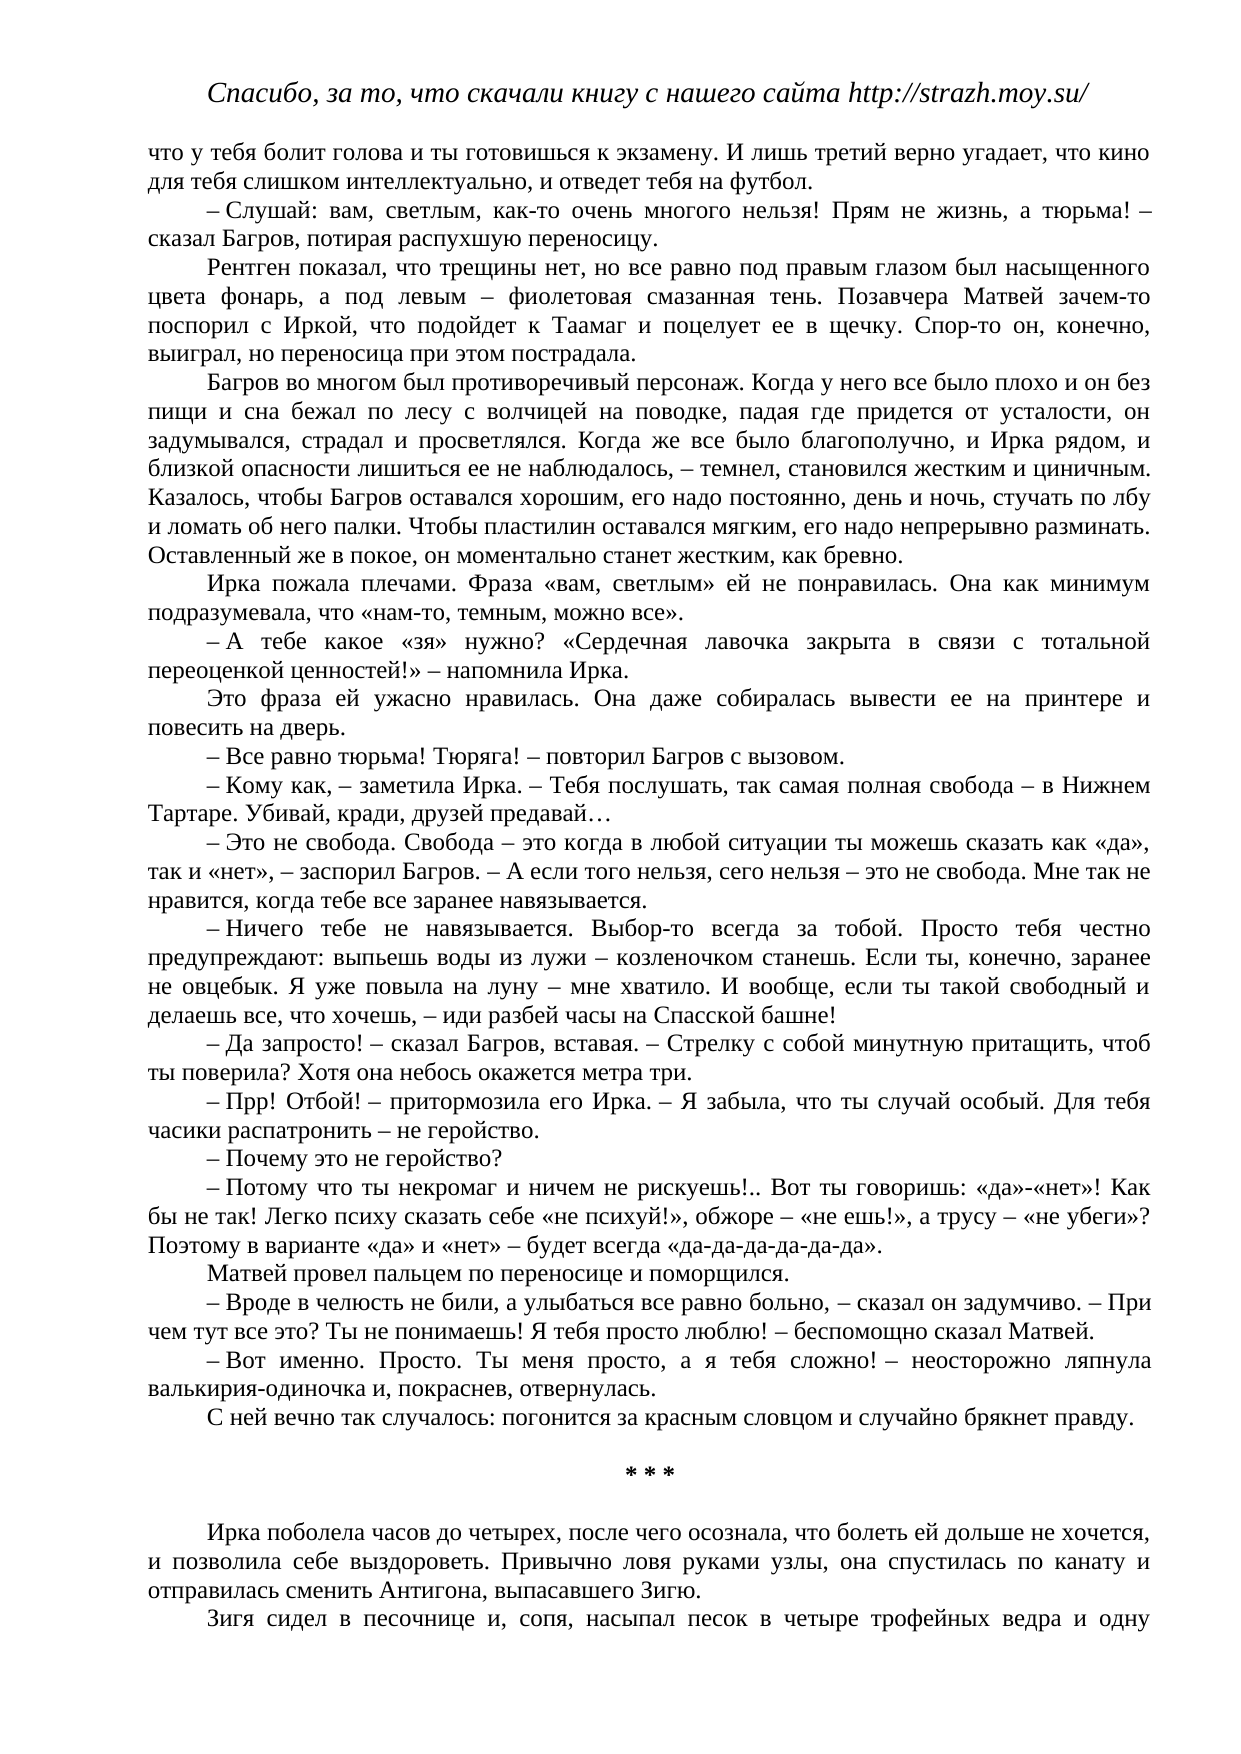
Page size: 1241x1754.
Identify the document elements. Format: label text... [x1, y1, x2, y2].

text Рентген показал, что трещины нет, но все равно под правым глазом был насыщенного цвета фонарь, а под левым – фиолетовая смазанная тень. Позавчера Матвей зачем-то поспорил с Иркой, что подойдет к Таамаг и поцелует ее в щечку. Спор-то он, конечно, выиграл, но переносица при этом пострадала. [148, 252, 1152, 367]
text – Вроде в челюсть не били, а улыбаться все равно больно, – сказал он задумчиво. – При чем тут все это? Ты не понимаешь! Я тебя просто люблю! – беспомощно сказал Матвей. [148, 1287, 1152, 1345]
text – А тебе какое «зя» нужно? «Сердечная лавочка закрыта в связи с тотальной переоценкой ценностей!» – напомнила Ирка. [148, 626, 1152, 683]
text – Ничего тебе не навязывается. Выбор-то всегда за тобой. Просто тебя честно предупреждают: выпьешь воды из лужи – козленочком станешь. Если ты, конечно, заранее не овцебык. Я уже повыла на луну – мне хватило. И вообще, если ты такой свободный и делаешь все, что хочешь, – иди разбей часы на Спасской башне! [148, 913, 1152, 1028]
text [148, 137, 1152, 195]
text Багров во многом был противоречивый персонаж. Когда у него все было плохо и он без пищи и сна бежал по лесу с волчицей на поводке, падая где придется от усталости, он задумывался, страдал и просветлялся. Когда же все было благополучно, и Ирка рядом, и близкой опасности лишиться ее не наблюдалось, – темнел, становился жестким и циничным. Казалось, чтобы Багров оставался хорошим, его надо постоянно, день и ночь, стучать по лбу и ломать об него палки. Чтобы пластилин оставался мягким, его надо непрерывно разминать. Оставленный же в покое, он моментально станет жестким, как бревно. [148, 367, 1152, 568]
text С ней вечно так случалось: погонится за красным словцом и случайно брякнет правду. [148, 1402, 1152, 1431]
text – Вот именно. Просто. Ты меня просто, а я тебя сложно! – неосторожно ляпнула валькирия-одиночка и, покраснев, отвернулась. [148, 1345, 1152, 1402]
text – Это не свобода. Свобода – это когда в любой ситуации ты можешь сказать как «да», так и «нет», – заспорил Багров. – А если того нельзя, сего нельзя – это не свобода. Мне так не нравится, когда тебе все заранее навязывается. [148, 827, 1152, 913]
text Матвей провел пальцем по переносице и поморщился. [148, 1258, 1152, 1287]
text – Да запросто! – сказал Багров, вставая. – Стрелку с собой минутную притащить, чтоб ты поверила? Хотя она небось окажется метра три. [148, 1028, 1152, 1086]
subtitle * * * [148, 1460, 1152, 1488]
text – Слушай: вам, светлым, как-то очень многого нельзя! Прям не жизнь, а тюрьма! – сказал Багров, потирая распухшую переносицу. [148, 195, 1152, 252]
text Ирка пожала плечами. Фраза «вам, светлым» ей не понравилась. Она как минимум подразумевала, что «нам-то, темным, можно все». [148, 568, 1152, 626]
text Ирка поболела часов до четырех, после чего осознала, что болеть ей дольше не хочется, и позволила себе выздороветь. Привычно ловя руками узлы, она спустилась по канату и отправилась сменить Антигона, выпасавшего Зигю. [148, 1517, 1152, 1603]
text Это фраза ей ужасно нравилась. Она даже собиралась вывести ее на принтере и повесить на дверь. [148, 683, 1152, 741]
text – Прр! Отбой! – притормозила его Ирка. – Я забыла, что ты случай особый. Для тебя часики распатронить – не геройство. [148, 1086, 1152, 1143]
text – Все равно тюрьма! Тюряга! – повторил Багров с вызовом. [148, 741, 1152, 770]
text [148, 1603, 1152, 1632]
text – Потому что ты некромаг и ничем не рискуешь!.. Вот ты говоришь: «да»-«нет»! Как бы не так! Легко психу сказать себе «не психуй!», обжоре – «не ешь!», а трусу – «не убеги»? Поэтому в варианте «да» и «нет» – будет всегда «да-да-да-да-да-да». [148, 1172, 1152, 1258]
text – Почему это не геройство? [148, 1143, 1152, 1172]
text – Кому как, – заметила Ирка. – Тебя послушать, так самая полная свобода – в Нижнем Тартаре. Убивай, кради, друзей предавай… [148, 770, 1152, 827]
